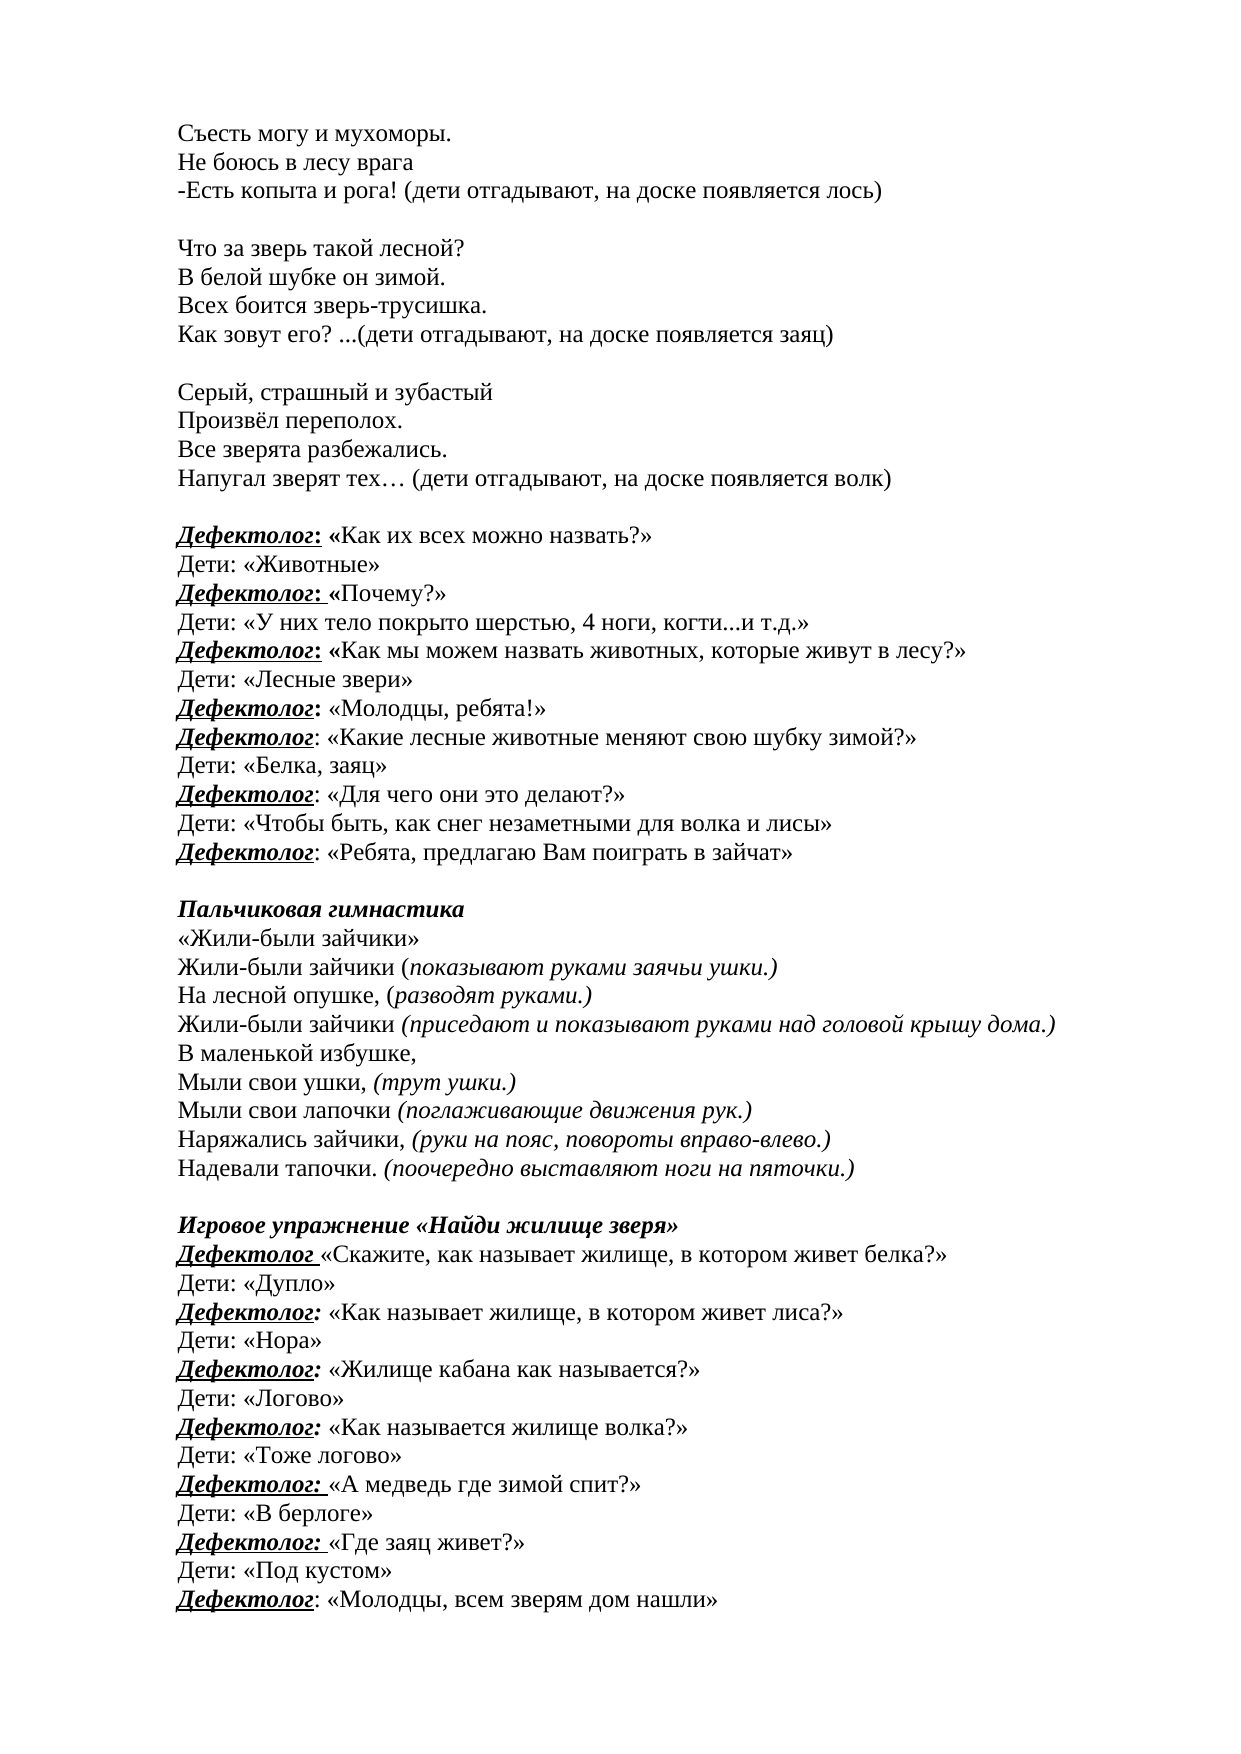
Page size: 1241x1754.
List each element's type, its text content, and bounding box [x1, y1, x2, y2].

text Всех боится зверь-трусишка. [177, 291, 1152, 319]
text Наряжались зайчики, (руки на пояс, повороты вправо-влево.) [177, 1124, 1152, 1153]
text Что за зверь такой лесной? [177, 233, 1152, 262]
text Дети: «Белка, заяц» [177, 751, 1152, 779]
text Не боюсь в лесу врага [177, 147, 1152, 176]
text Дефектолог: «Как называется жилище волка?» [177, 1412, 1152, 1441]
text Серый, страшный и зубастый [177, 377, 1152, 406]
text Дефектолог «Скажите, как называет жилище, в котором живет белка?» [177, 1239, 1152, 1268]
text -Есть копыта и рога! (дети отгадывают, на доске появляется лось) [177, 176, 1152, 204]
text Дети: «В берлоге» [177, 1498, 1152, 1527]
text Надевали тапочки. (поочередно выставляют ноги на пяточки.) [177, 1153, 1152, 1182]
text Дефектолог: «Как называет жилище, в котором живет лиса?» [177, 1297, 1152, 1326]
text Мыли свои ушки, (трут ушки.) [177, 1067, 1152, 1096]
text Дефектолог: «Как мы можем назвать животных, которые живут в лесу?» [177, 636, 1152, 664]
text Дефектолог: «Для чего они это делают?» [177, 779, 1152, 808]
text Все зверята разбежались. [177, 434, 1152, 463]
text Напугал зверят тех… (дети отгадывают, на доске появляется волк) [177, 463, 1152, 492]
text На лесной опушке, (разводят руками.) [177, 981, 1152, 1009]
text Жили-были зайчики (показывают руками заячьи ушки.) [177, 952, 1152, 981]
text Дети: «Животные» [177, 549, 1152, 578]
text Дети: «У них тело покрыто шерстью, 4 ноги, когти...и т.д.» [177, 607, 1152, 636]
text Дефектолог: «Как их всех можно назвать?» [177, 521, 1152, 549]
text Игровое упражнение «Найди жилище зверя» [177, 1211, 1152, 1239]
text Дефектолог: «Почему?» [177, 578, 1152, 607]
text Дефектолог: «Ребята, предлагаю Вам поиграть в зайчат» [177, 837, 1152, 866]
text Съесть могу и мухоморы. [177, 118, 1152, 147]
text Дети: «Тоже логово» [177, 1441, 1152, 1469]
text Произвёл переполох. [177, 406, 1152, 434]
text Дети: «Логово» [177, 1383, 1152, 1412]
text Дети: «Чтобы быть, как снег незаметными для волка и лисы» [177, 808, 1152, 837]
text Дефектолог: «Где заяц живет?» [177, 1527, 1152, 1556]
text Дефектолог: «Жилище кабана как называется?» [177, 1354, 1152, 1383]
text Дети: «Под кустом» [177, 1556, 1152, 1584]
text Мыли свои лапочки (поглаживающие движения рук.) [177, 1096, 1152, 1124]
text Дети: «Нора» [177, 1326, 1152, 1354]
text «Жили-были зайчики» [177, 923, 1152, 952]
text В белой шубке он зимой. [177, 262, 1152, 291]
text Дефектолог: «Молодцы, всем зверям дом нашли» [177, 1584, 1152, 1613]
text Дефектолог: «Молодцы, ребята!» [177, 693, 1152, 722]
text Дети: «Лесные звери» [177, 664, 1152, 693]
text Жили-были зайчики (приседают и показывают руками над головой крышу дома.) [177, 1009, 1152, 1038]
text В маленькой избушке, [177, 1038, 1152, 1067]
text Дети: «Дупло» [177, 1268, 1152, 1297]
text Как зовут его? ...(дети отгадывают, на доске появляется заяц) [177, 319, 1152, 348]
text Дефектолог: «А медведь где зимой спит?» [177, 1469, 1152, 1498]
text Пальчиковая гимнастика [177, 894, 1152, 923]
text Дефектолог: «Какие лесные животные меняют свою шубку зимой?» [177, 722, 1152, 751]
